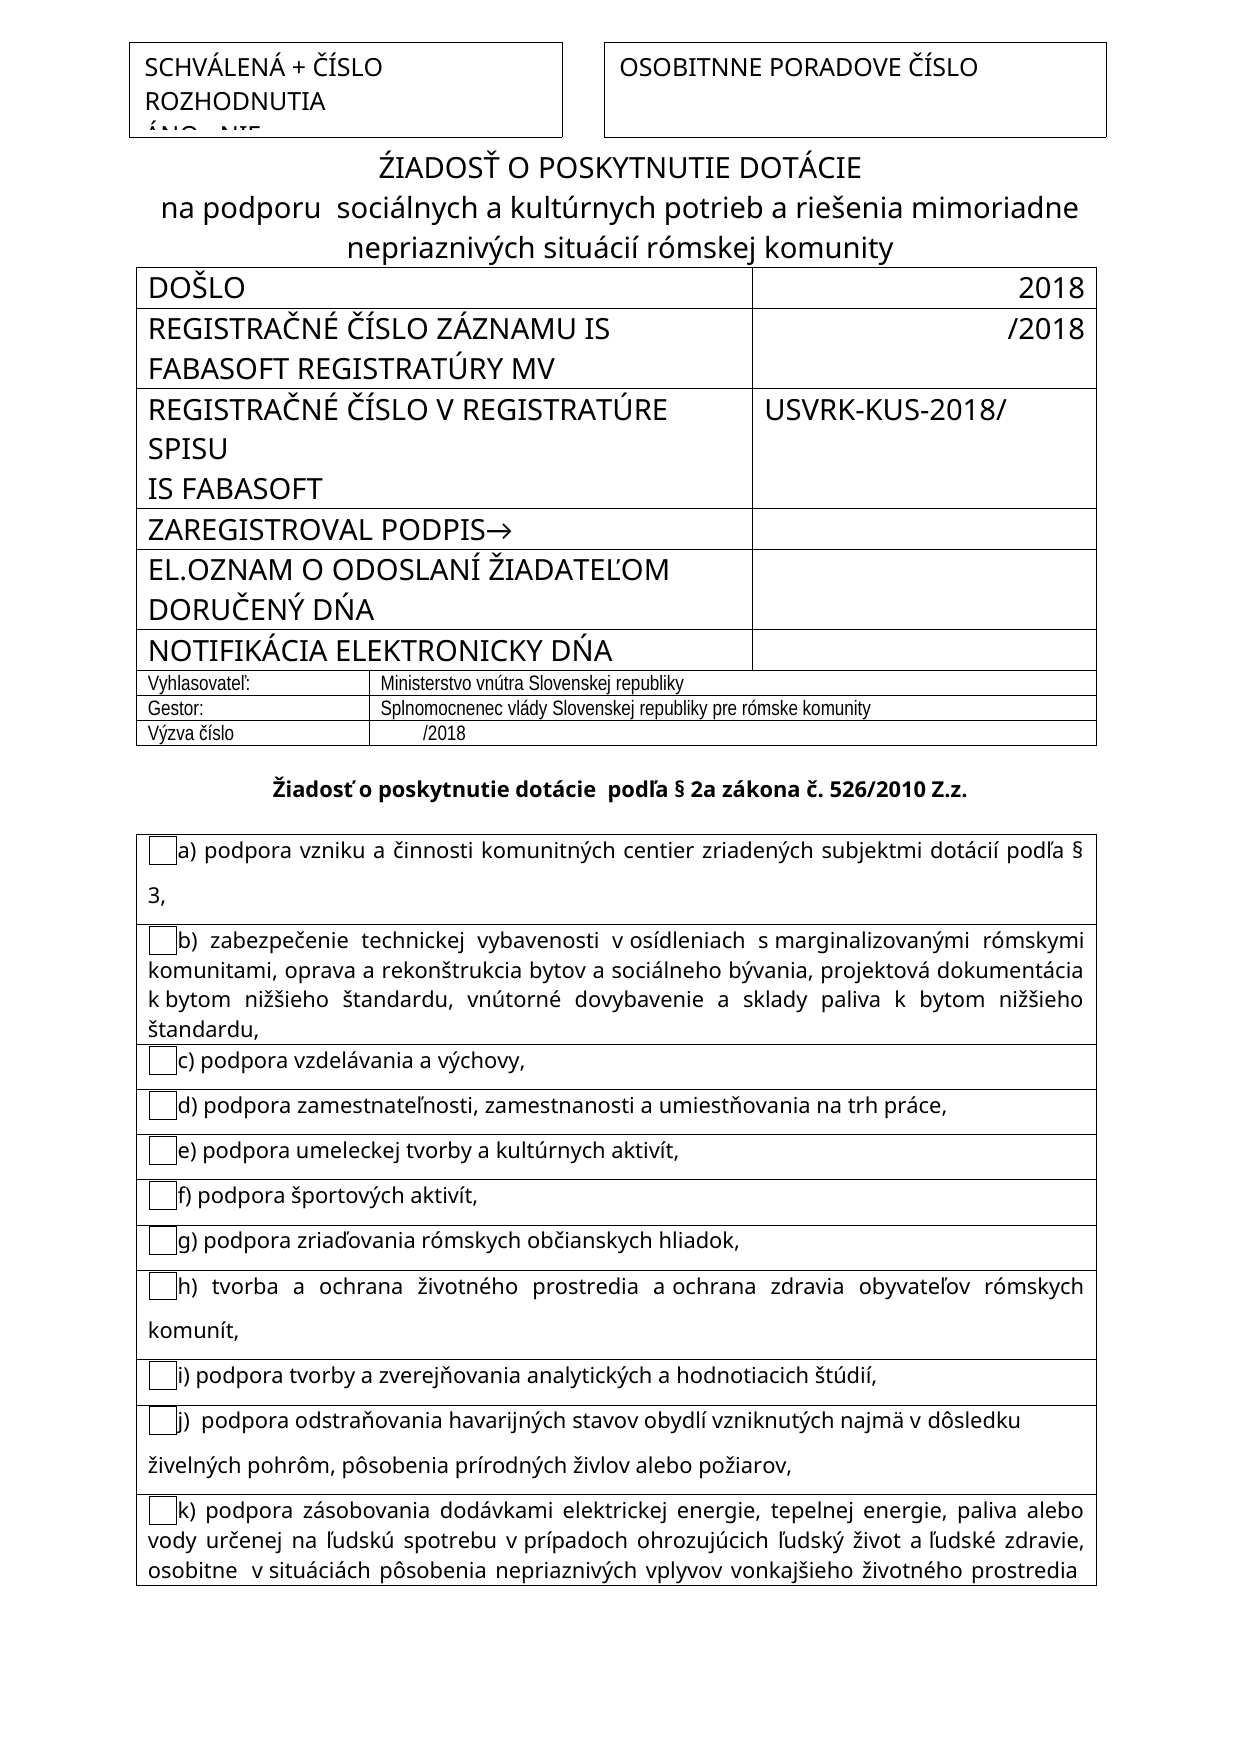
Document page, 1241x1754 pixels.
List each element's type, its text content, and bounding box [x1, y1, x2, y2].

table_cell d) podpora zamestnateľnosti, zamestnanosti a umiestňovania na trh práce, [137, 1090, 1096, 1134]
table_cell [753, 630, 1096, 670]
table_cell h) tvorba a ochrana životného prostredia a ochrana zdravia obyvateľov rómskych komunít, [137, 1271, 1096, 1359]
table_cell [753, 550, 1096, 629]
table_cell /2018 [753, 309, 1096, 388]
table_cell NOTIFIKÁCIA ELEKTRONICKY DŃA [137, 630, 752, 670]
table_cell [753, 509, 1096, 549]
text na podporu sociálnych a kultúrnych potrieb a riešenia mimoriadne nepriaznivých situácií rómskej komunity [148, 187, 1093, 267]
table_cell e) podpora umeleckej tvorby a kultúrnych aktivít, [137, 1135, 1096, 1179]
table_cell i) podpora tvorby a zverejňovania analytických a hodnotiacich štúdií, [137, 1360, 1096, 1404]
table_cell ZAREGISTROVAL PODPIS→ [137, 509, 752, 549]
table_cell f) podpora športových aktivít, [137, 1180, 1096, 1224]
table_cell USVRK-KUS-2018/ [753, 389, 1096, 508]
table_cell Splnomocnenec vlády Slovenskej republiky pre rómske komunity [370, 696, 1096, 720]
text ŹIADOSŤ O POSKYTNUTIE DOTÁCIE [148, 148, 1093, 187]
table_cell REGISTRAČNÉ ČÍSLO ZÁZNAMU IS FABASOFT REGISTRATÚRY MV [137, 309, 752, 388]
table_cell /2018 [370, 721, 1096, 745]
table_header a) podpora vzniku a činnosti komunitných centier zriadených subjektmi dotácií podľa § 3, [137, 835, 1096, 924]
table_header DOŠLO [137, 268, 752, 307]
table_cell Vyhlasovateľ: [137, 671, 369, 695]
table_cell Výzva číslo [137, 721, 369, 745]
text Žiadosť o poskytnutie dotácie podľa § 2a zákona č. 526/2010 Z.z. [148, 774, 1093, 804]
table_cell c) podpora vzdelávania a výchovy, [137, 1045, 1096, 1089]
table_cell j) podpora odstraňovania havarijných stavov obydlí vzniknutých najmä v dôsledku živelných pohrôm, pôsobenia prírodných živlov alebo požiarov, [137, 1406, 1096, 1494]
table_cell EL.OZNAM O ODOSLANÍ ŽIADATEĽOM DORUČENÝ DŃA [137, 550, 752, 629]
table_header 2018 [753, 268, 1096, 307]
table_cell Gestor: [137, 696, 369, 720]
table_cell REGISTRAČNÉ ČÍSLO V REGISTRATÚRE SPISU IS FABASOFT [137, 389, 752, 508]
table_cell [137, 1495, 1096, 1585]
table_cell Ministerstvo vnútra Slovenskej republiky [370, 671, 1096, 695]
table_cell g) podpora zriaďovania rómskych občianskych hliadok, [137, 1226, 1096, 1269]
table_cell b) zabezpečenie technickej vybavenosti v osídleniach s marginalizovanými rómskymi komunitami, oprava a rekonštrukcia bytov a sociálneho bývania, projektová dokumentácia k bytom nižšieho štandardu, vnútorné dovybavenie a sklady paliva k bytom nižšieho štandardu, [137, 925, 1096, 1044]
